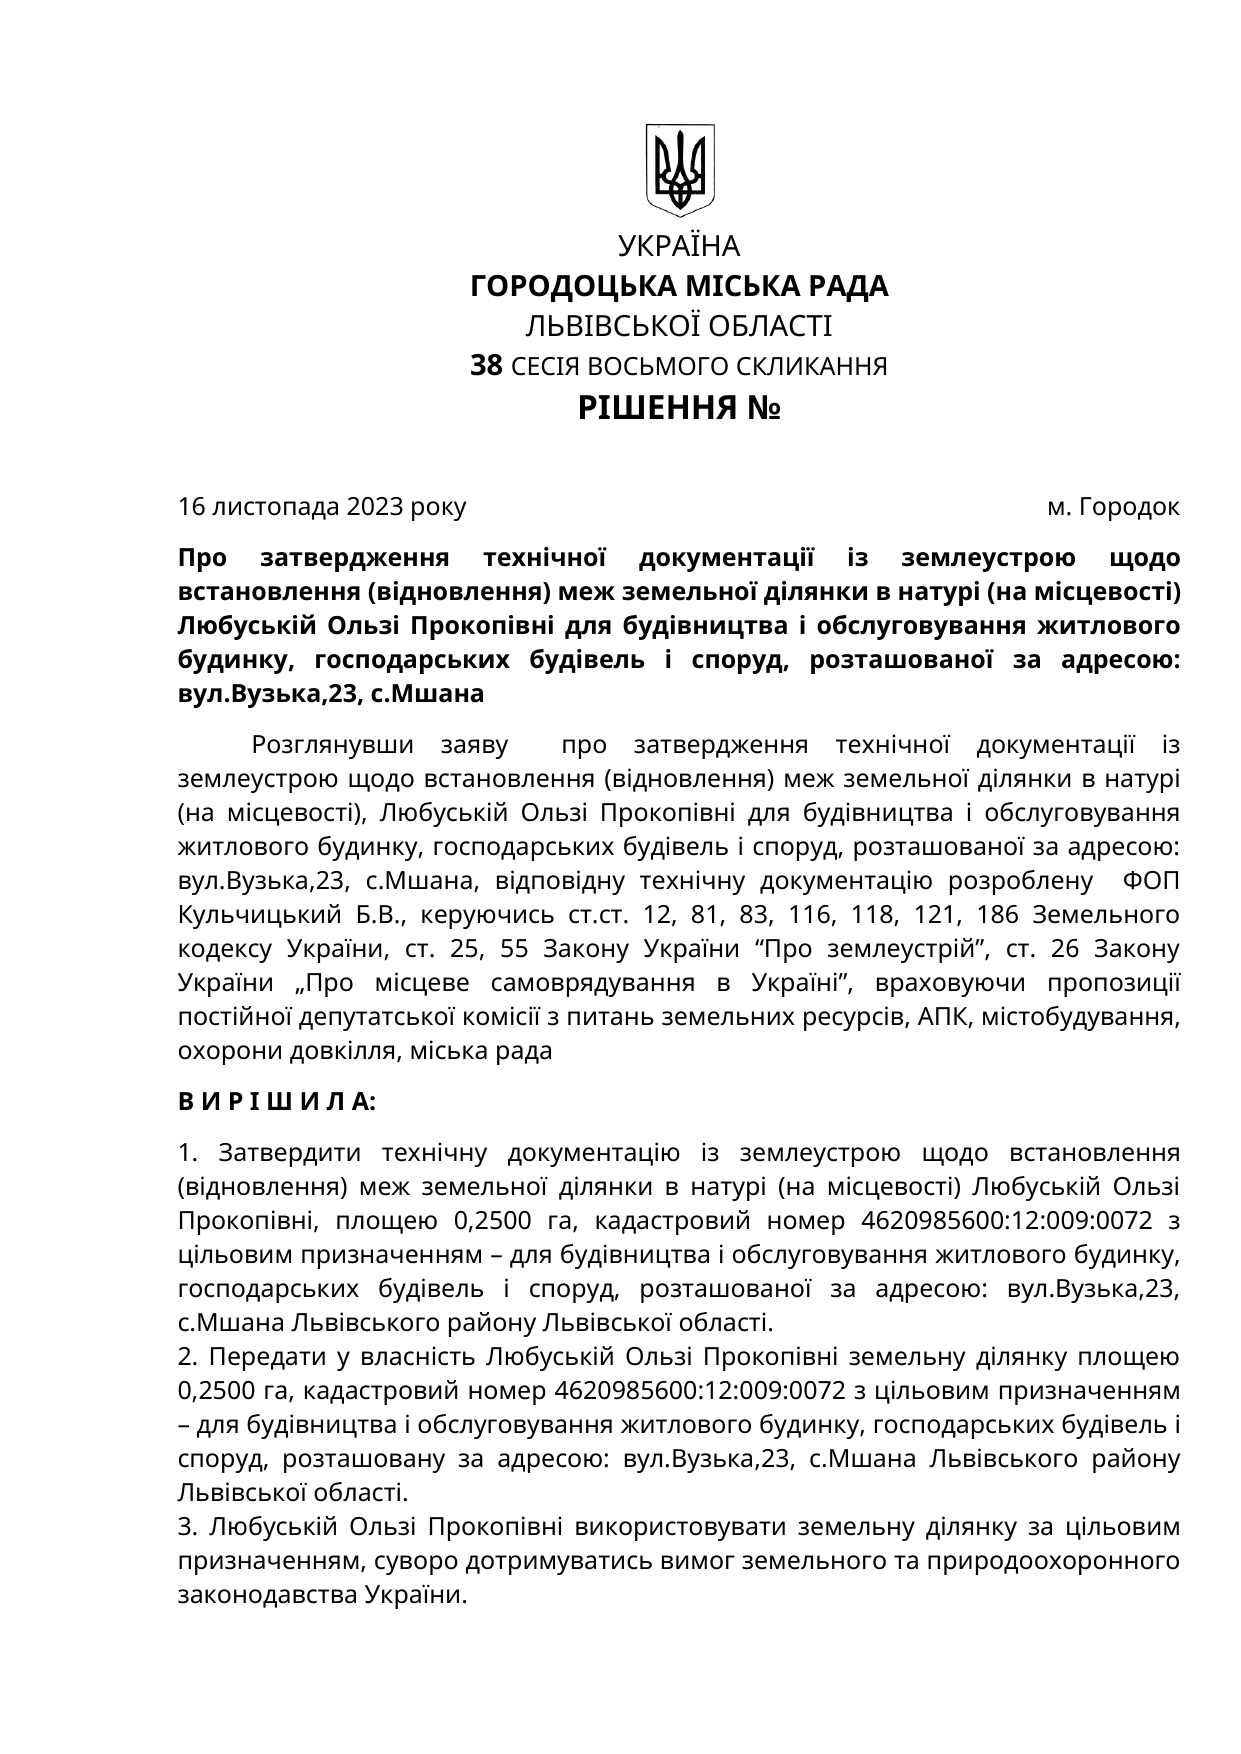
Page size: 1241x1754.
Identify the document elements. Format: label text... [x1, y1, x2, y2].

text 16 листопада 2023 року м. Городок [177, 488, 1181, 523]
text 2. Передати у власність Любуській Ользі Прокопівні земельну ділянку площею 0,2500 га, кадастровий номер 4620985600:12:009:0072 з цільовим призначенням – для будівництва і обслуговування житлового будинку, господарських будівель і споруд, розташовану за адресою: вул.Вузька,23, с.Мшана Львівського району Львівської області. [177, 1339, 1182, 1509]
picture [633, 118, 726, 222]
text Розглянувши заяву про затвердження технічної документації із землеустрою щодо встановлення (відновлення) меж земельної ділянки в натурі (на місцевості), Любуській Ользі Прокопівні для будівництва і обслуговування житлового будинку, господарських будівель і споруд, розташованої за адресою: вул.Вузька,23, с.Мшана, відповідну технічну документацію розроблену ФОП Кульчицький Б.В., керуючись ст.ст. 12, 81, 83, 116, 118, 121, 186 Земельного кодексу України, ст. 25, 55 Закону України “Про землеустрій”, ст. 26 Закону України „Про місцеве самоврядування в Україні”, враховуючи пропозиції постійної депутатської комісії з питань земельних ресурсів, АПК, містобудування, охорони довкілля, міська рада [177, 726, 1182, 1067]
text В И Р І Ш И Л А: [177, 1083, 1182, 1118]
text ГОРОДОЦЬКА МІСЬКА РАДА [177, 265, 1181, 305]
text Про затвердження технічної документації із землеустрою щодо встановлення (відновлення) меж земельної ділянки в натурі (на місцевості) Любуській Ользі Прокопівні для будівництва і обслуговування житлового будинку, господарських будівель і споруд, розташованої за адресою: вул.Вузька,23, с.Мшана [177, 539, 1182, 709]
text 1. Затвердити технічну документацію із землеустрою щодо встановлення (відновлення) меж земельної ділянки в натурі (на місцевості) Любуській Ользі Прокопівні, площею 0,2500 га, кадастровий номер 4620985600:12:009:0072 з цільовим призначенням – для будівництва і обслуговування житлового будинку, господарських будівель і споруд, розташованої за адресою: вул.Вузька,23, с.Мшана Львівського району Львівської області. [177, 1134, 1182, 1339]
text РІШЕННЯ № [177, 384, 1181, 429]
text 38 сесія восьмого скликання [177, 344, 1181, 384]
text ЛЬВІВСЬКОЇ ОБЛАСТІ [177, 305, 1181, 344]
text 3. Любуській Ользі Прокопівні використовувати земельну ділянку за цільовим призначенням, суворо дотримуватись вимог земельного та природоохоронного законодавства України. [177, 1509, 1182, 1611]
text УКРАЇНА [177, 225, 1181, 265]
